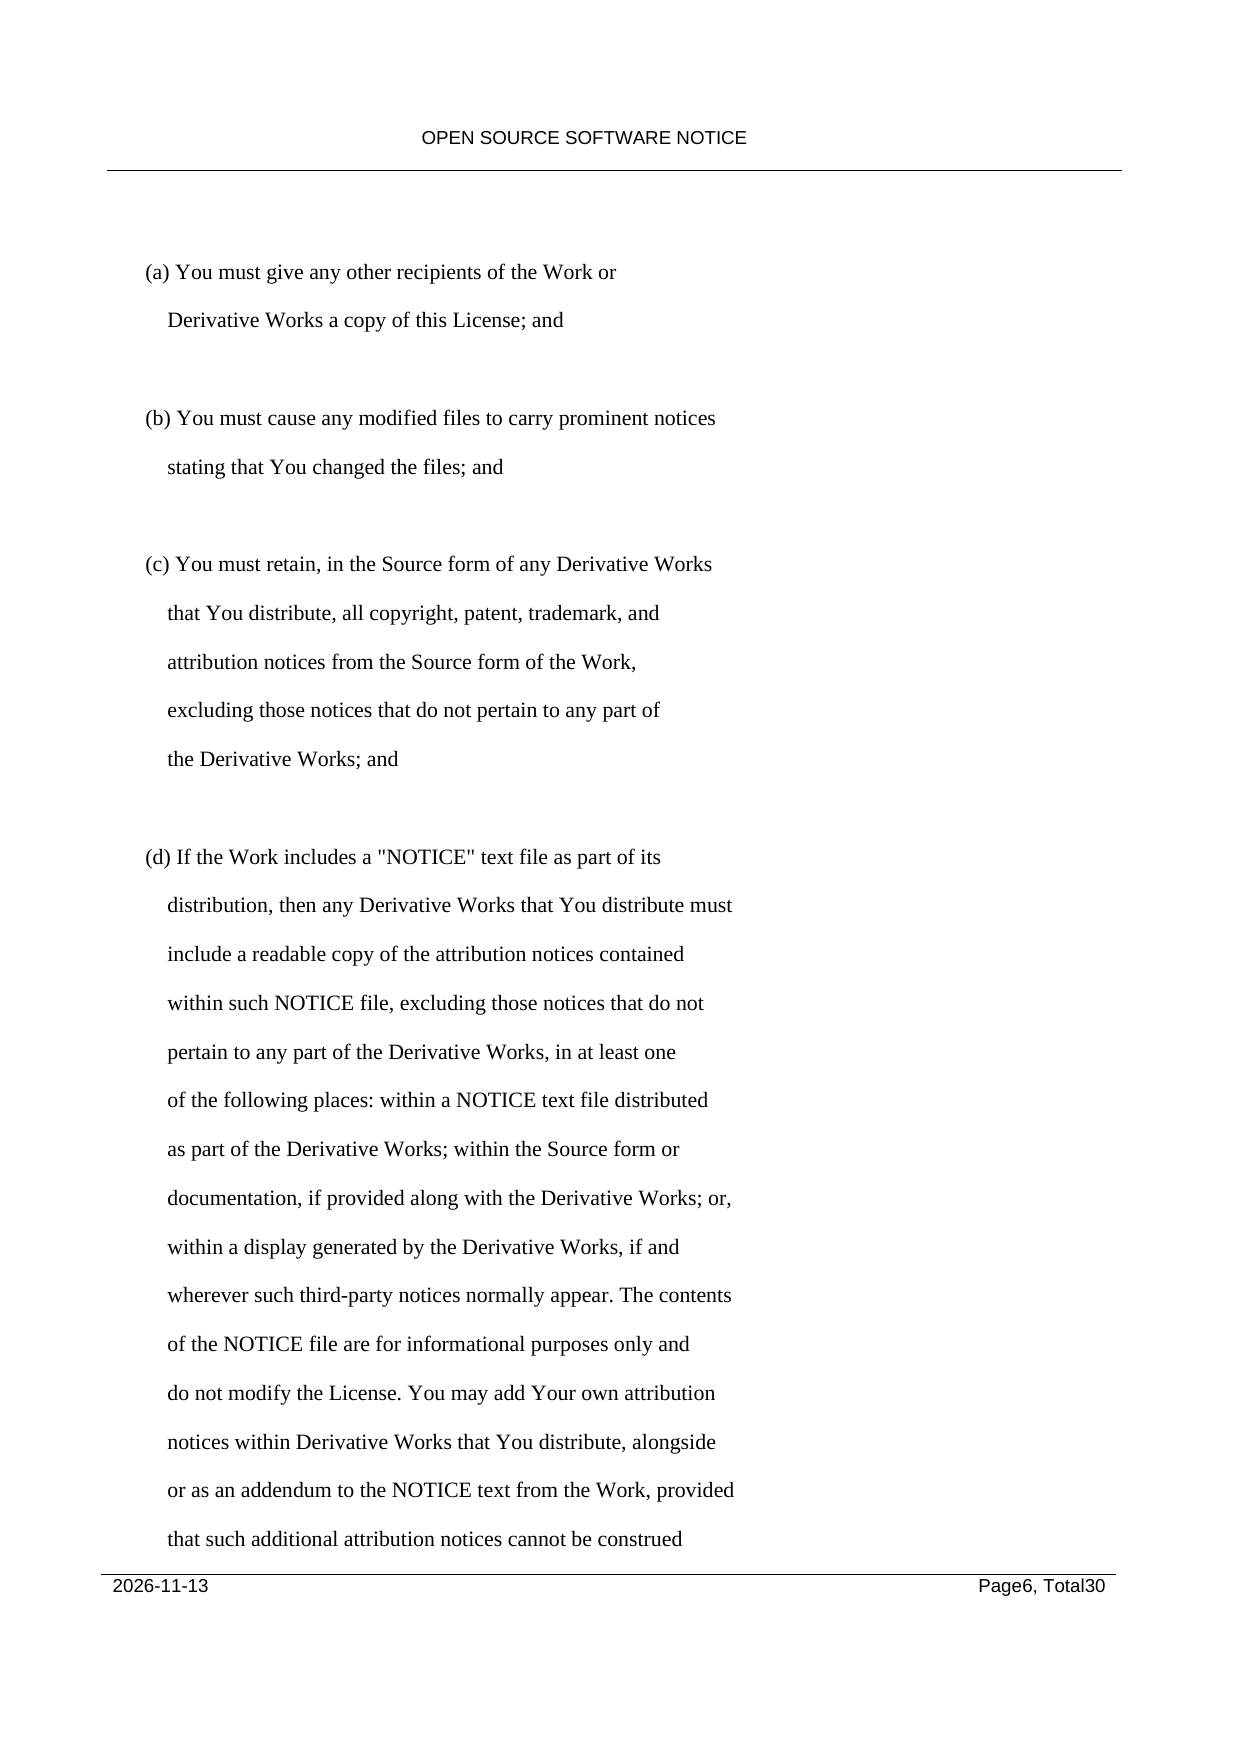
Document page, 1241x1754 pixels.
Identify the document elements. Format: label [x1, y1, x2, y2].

text [112, 206, 1128, 1555]
